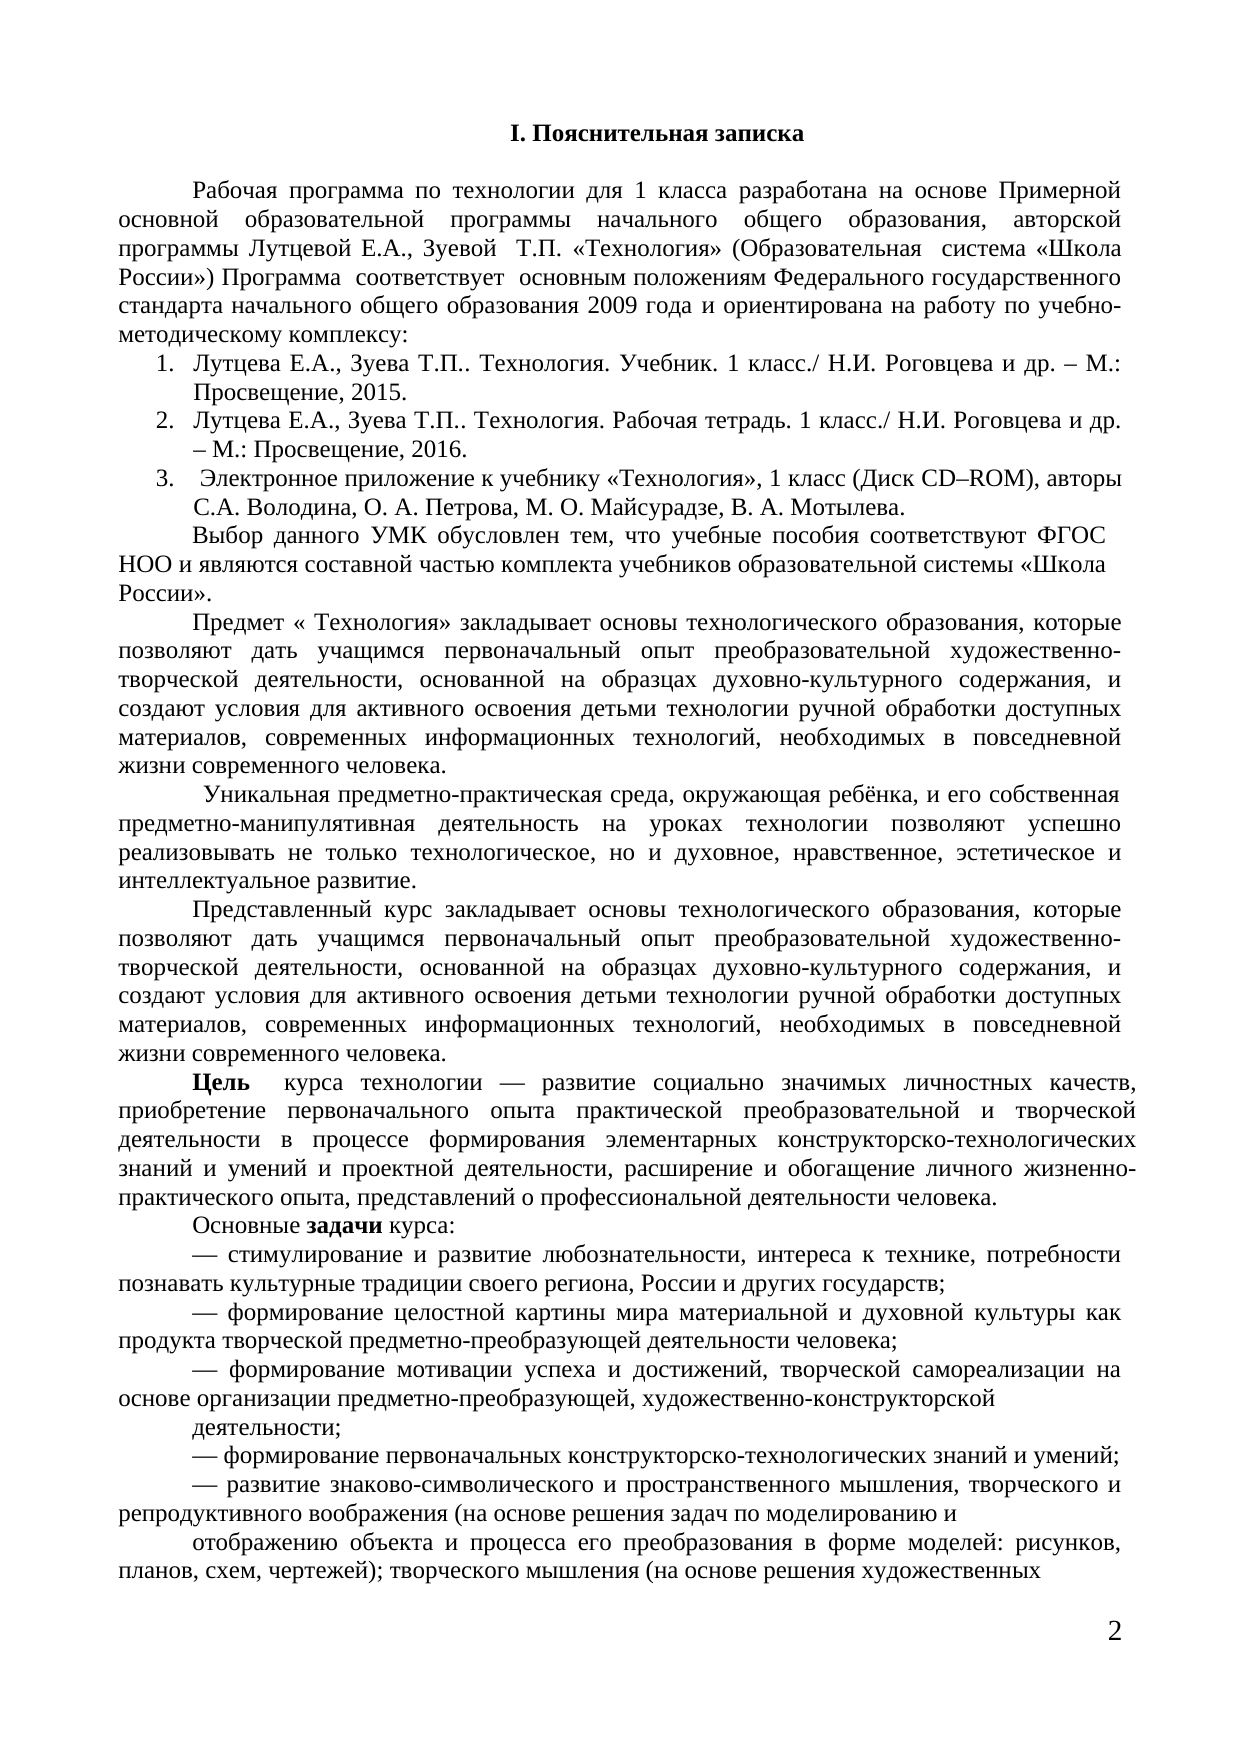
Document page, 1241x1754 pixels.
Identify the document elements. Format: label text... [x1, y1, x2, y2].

text Представленный курс закладывает основы технологического образования, которые позволяют дать учащимся первоначальный опыт преобразовательной художественно-творческой деятельности, основанной на образцах духовно-культурного содержания, и создают условия для активного освоения детьми технологии ручной обработки доступных материалов, современных информационных технологий, необходимых в повседневной жизни современного человека. [118, 894, 1122, 1067]
text Рабочая программа по технологии для 1 класса разработана на основе Примерной основной образовательной программы начального общего образования, авторской программы Лутцевой Е.А., Зуевой Т.П. «Технология» (Образовательная система «Школа России») Программа соответствует основным положениям Федерального государственного стандарта начального общего образования 2009 года и ориентирована на работу по учебно-методическому комплексу: [118, 176, 1122, 348]
text Уникальная предметно-практическая среда, окружающая ребёнка, и его собственная предметно-манипулятивная деятельность на уроках технологии позволяют успешно реализовывать не только технологическое, но и духовное, нравственное, эстетическое и интеллектуальное развитие. [118, 779, 1122, 894]
list Лутцева Е.А., Зуева Т.П.. Технология. Учебник. 1 класс./ Н.И. Роговцева и др. – М.: Просвещение, 2015. [156, 348, 1122, 406]
list Лутцева Е.А., Зуева Т.П.. Технология. Рабочая тетрадь. 1 класс./ Н.И. Роговцева и др. – М.: Просвещение, 2016. [156, 406, 1122, 463]
text — развитие знаково-символического и пространственного мышления, творческого и репродуктивного воображения (на основе решения задач по моделированию и [118, 1469, 1122, 1527]
text Выбор данного УМК обусловлен тем, что учебные пособия соответствуют ФГОС НОО и являются составной частью комплекта учебников образовательной системы «Школа России». [118, 521, 1107, 607]
list Электронное приложение к учебнику «Технология», 1 класс (Диск CD–ROM), авторы С.А. Володина, О. А. Петрова, М. О. Майсурадзе, В. А. Мотылева. [156, 463, 1122, 521]
text — формирование первоначальных конструкторско-технологических знаний и умений; [118, 1441, 1122, 1469]
text — формирование целостной картины мира материальной и духовной культуры как продукта творческой предметно-преобразующей деятельности человека; [118, 1297, 1122, 1354]
text отображению объекта и процесса его преобразования в форме моделей: рисунков, планов, схем, чертежей); творческого мышления (на основе решения художественных [118, 1527, 1122, 1584]
text Основные задачи курса: [118, 1211, 1122, 1239]
text Предмет « Технология» закладывает основы технологического образования, которые позволяют дать учащимся первоначальный опыт преобразовательной художественно-творческой деятельности, основанной на образцах духовно-культурного содержания, и создают условия для активного освоения детьми технологии ручной обработки доступных материалов, современных информационных технологий, необходимых в повседневной жизни современного человека. [118, 607, 1122, 779]
text — формирование мотивации успеха и достижений, творческой самореализации на основе организации предметно-преобразующей, художественно-конструкторской [118, 1354, 1122, 1412]
text Цель курса технологии — развитие социально значимых личностных качеств, приобретение первоначального опыта практической преобразовательной и творческой деятельности в процессе формирования элементарных конструкторско-технологических знаний и умений и проектной деятельности, расширение и обогащение личного жизненно-практического опыта, представлений о профессиональной деятельности человека. [118, 1067, 1137, 1211]
text I. Пояснительная записка [118, 118, 1122, 147]
text — стимулирование и развитие любознательности, интереса к технике, потребности познавать культурные традиции своего региона, России и других государств; [118, 1239, 1122, 1297]
text деятельности; [118, 1412, 1122, 1441]
